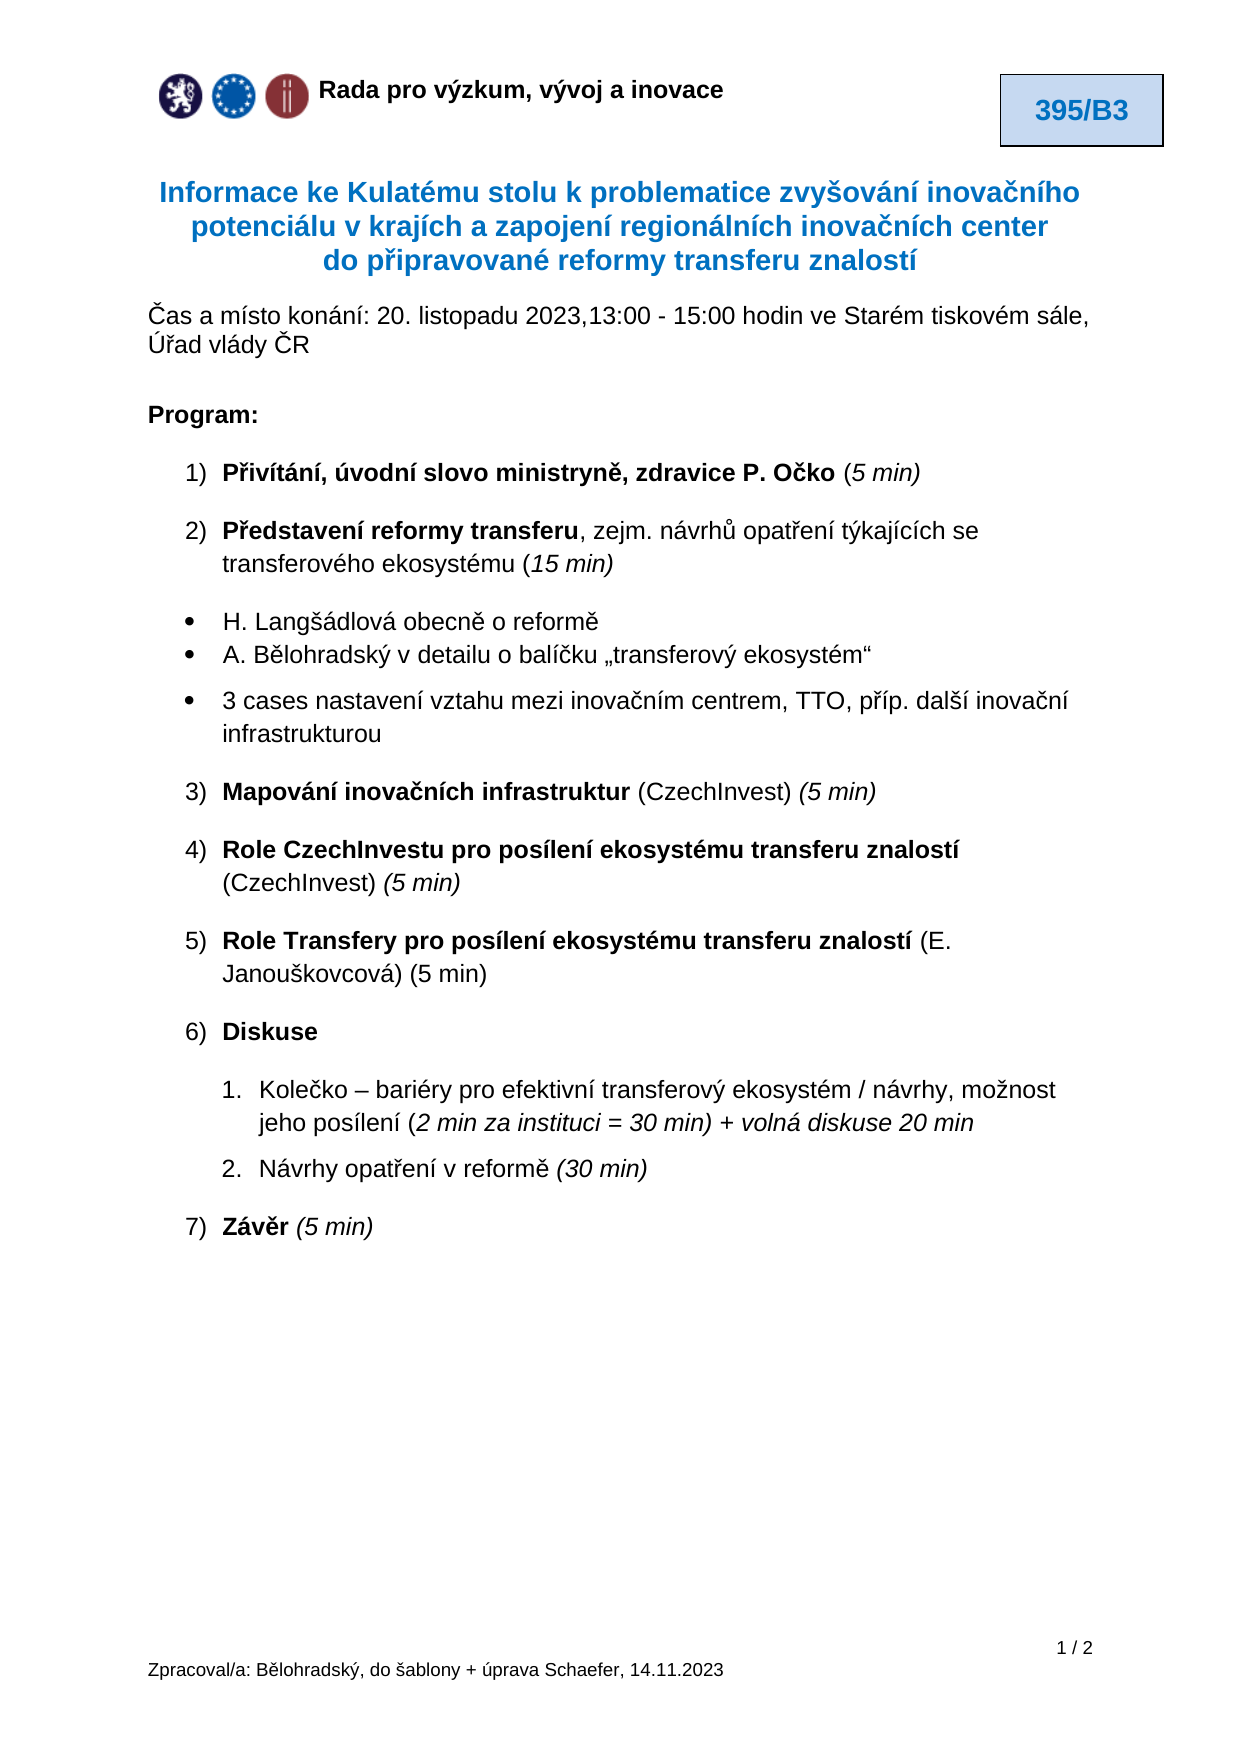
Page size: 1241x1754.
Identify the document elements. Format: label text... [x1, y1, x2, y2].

picture [158, 73, 309, 120]
list Závěr (5 min) [185, 1212, 1093, 1240]
list Role Transfery pro posílení ekosystému transferu znalostí (E. Janouškovcová) (5 min) [185, 926, 1093, 988]
list Představení reformy transferu, zejm. návrhů opatření týkajících se transferového ekosystému (15 min) [185, 516, 1093, 578]
list Mapování inovačních infrastruktur (CzechInvest) (5 min) [185, 777, 1093, 806]
text Program: [148, 400, 1093, 429]
list H. Langšádlová obecně o reformě [185, 607, 1093, 636]
text Čas a místo konání: 20. listopadu 2023,13:00 - 15:00 hodin ve Starém tiskovém sále, Úřad vlády ČR [148, 301, 1093, 359]
list Přivítání, úvodní slovo ministryně, zdravice P. Očko (5 min) [185, 458, 1093, 487]
list A. Bělohradský v detailu o balíčku „transferový ekosystém“ [185, 640, 1093, 669]
text Informace ke Kulatému stolu k problematice zvyšování inovačního potenciálu v krajích a zapojení regionálních inovačních center do připravované reformy transferu znalostí [148, 176, 1093, 276]
list Role CzechInvestu pro posílení ekosystému transferu znalostí (CzechInvest) (5 min) [185, 835, 1093, 897]
list Diskuse [185, 1017, 1093, 1046]
list 3 cases nastavení vztahu mezi inovačním centrem, TTO, příp. další inovační infrastrukturou [185, 686, 1093, 748]
list Kolečko – bariéry pro efektivní transferový ekosystém / návrhy, možnost jeho posílení (2 min za instituci = 30 min) + volná diskuse 20 min [221, 1075, 1093, 1137]
list Návrhy opatření v reformě (30 min) [221, 1153, 1093, 1182]
